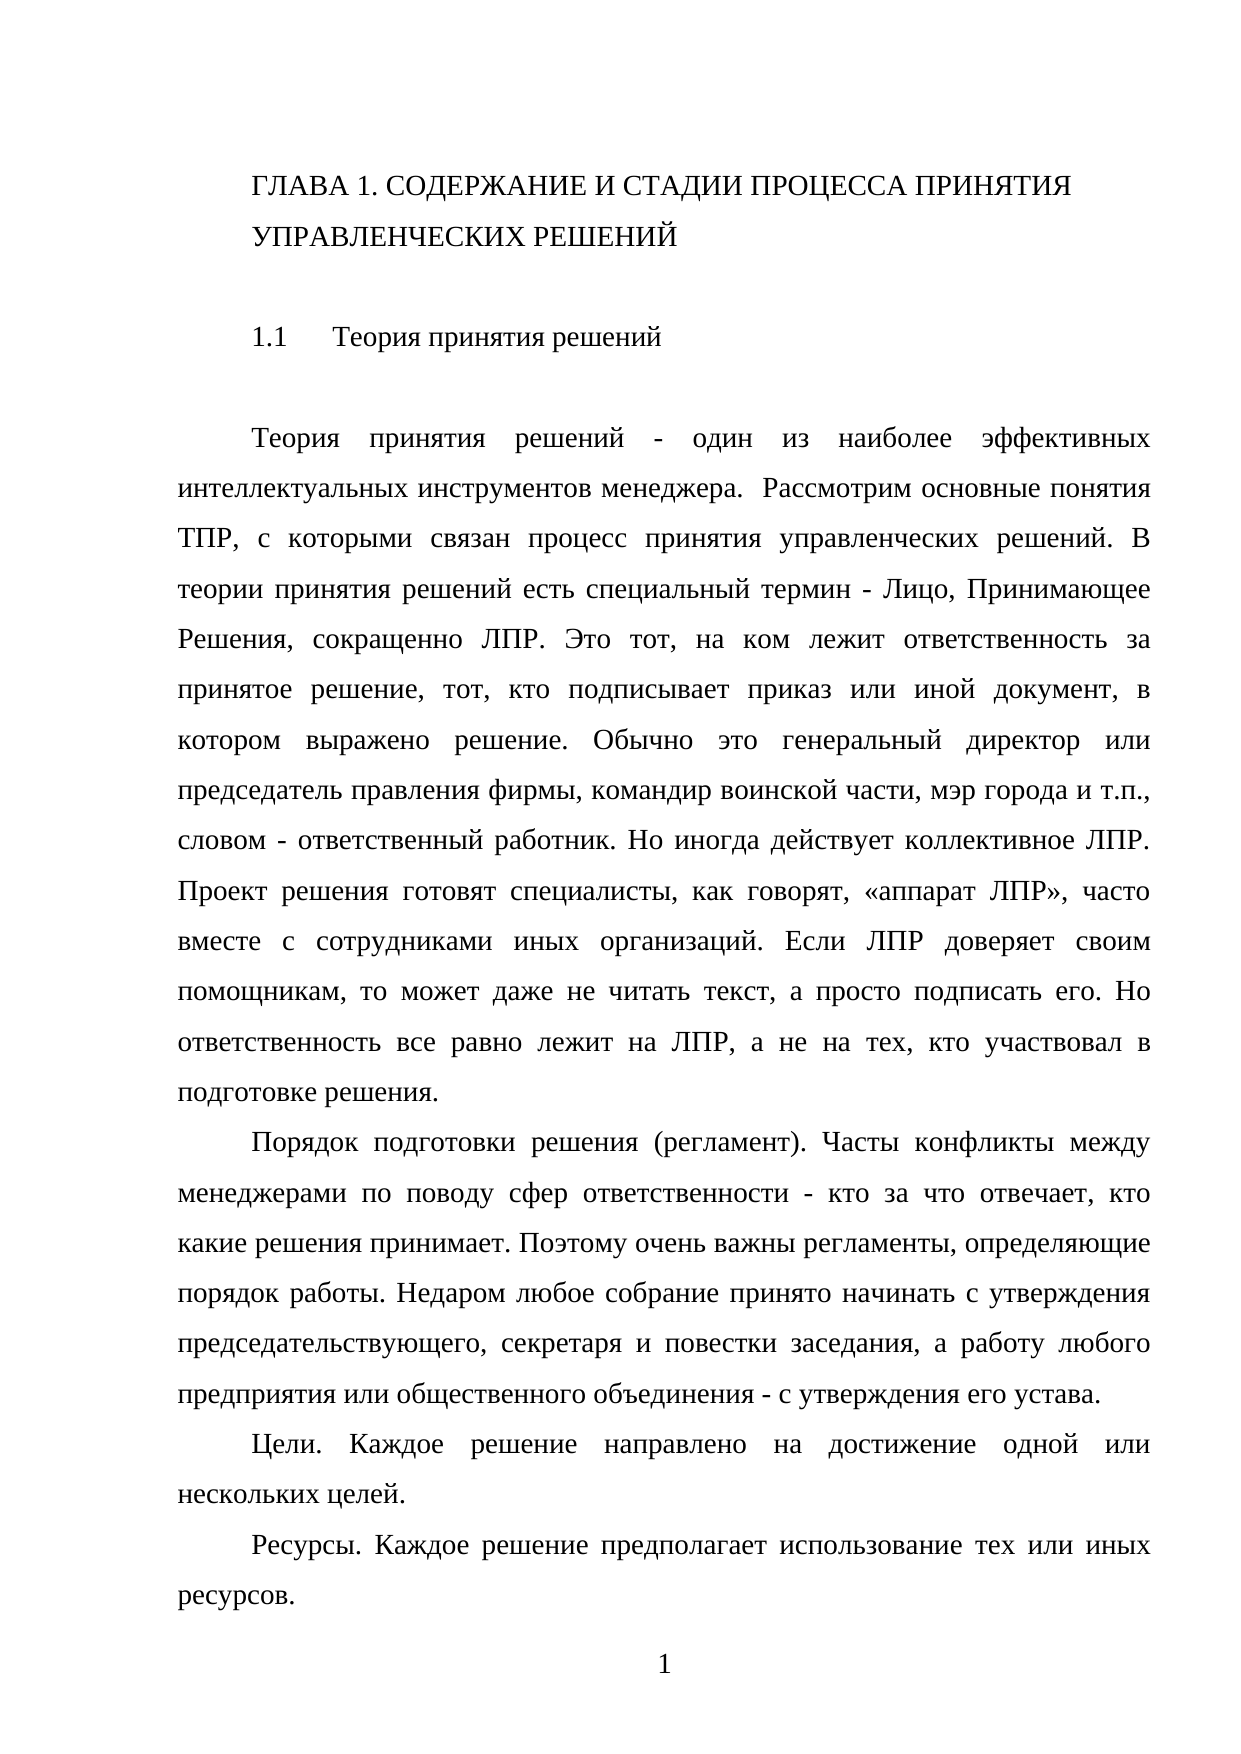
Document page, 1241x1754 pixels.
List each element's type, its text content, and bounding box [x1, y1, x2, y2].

text Порядок подготовки решения (регламент). Часты конфликты между менеджерами по поводу сфер ответственности - кто за что отвечает, кто какие решения принимает. Поэтому очень важны регламенты, определяющие порядок работы. Недаром любое собрание принято начинать с утверждения председательствующего, секретаря и повестки заседания, а работу любого предприятия или общественного объединения - с утверждения его устава. [177, 1124, 1152, 1409]
text Цели. Каждое решение направлено на достижение одной или нескольких целей. [177, 1426, 1152, 1510]
text Ресурсы. Каждое решение предполагает использование тех или иных ресурсов. [177, 1527, 1152, 1611]
text Теория принятия решений - один из наиболее эффективных интеллектуальных инструментов менеджера. Рассмотрим основные понятия ТПР, с которыми связан процесс принятия управленческих решений. В теории принятия решений есть специальный термин - Лицо, Принимающее Решения, сокращенно ЛПР. Это тот, на ком лежит ответственность за принятое решение, тот, кто подписывает приказ или иной документ, в котором выражено решение. Обычно это генеральный директор или председатель правления фирмы, командир воинской части, мэр города и т.п., словом - ответственный работник. Но иногда действует коллективное ЛПР. Проект решения готовят специалисты, как говорят, «аппарат ЛПР», часто вместе с сотрудниками иных организаций. Если ЛПР доверяет своим помощникам, то может даже не читать текст, а просто подписать его. Но ответственность все равно лежит на ЛПР, а не на тех, кто участвовал в подготовке решения. [177, 420, 1152, 1108]
text УПРАВЛЕНЧЕСКИХ РЕШЕНИЙ [177, 219, 1152, 252]
text ГЛАВА 1. СОДЕРЖАНИЕ И СТАДИИ ПРОЦЕССА ПРИНЯТИЯ [177, 168, 1152, 202]
text 1.1 Теория принятия решений [177, 319, 1152, 353]
